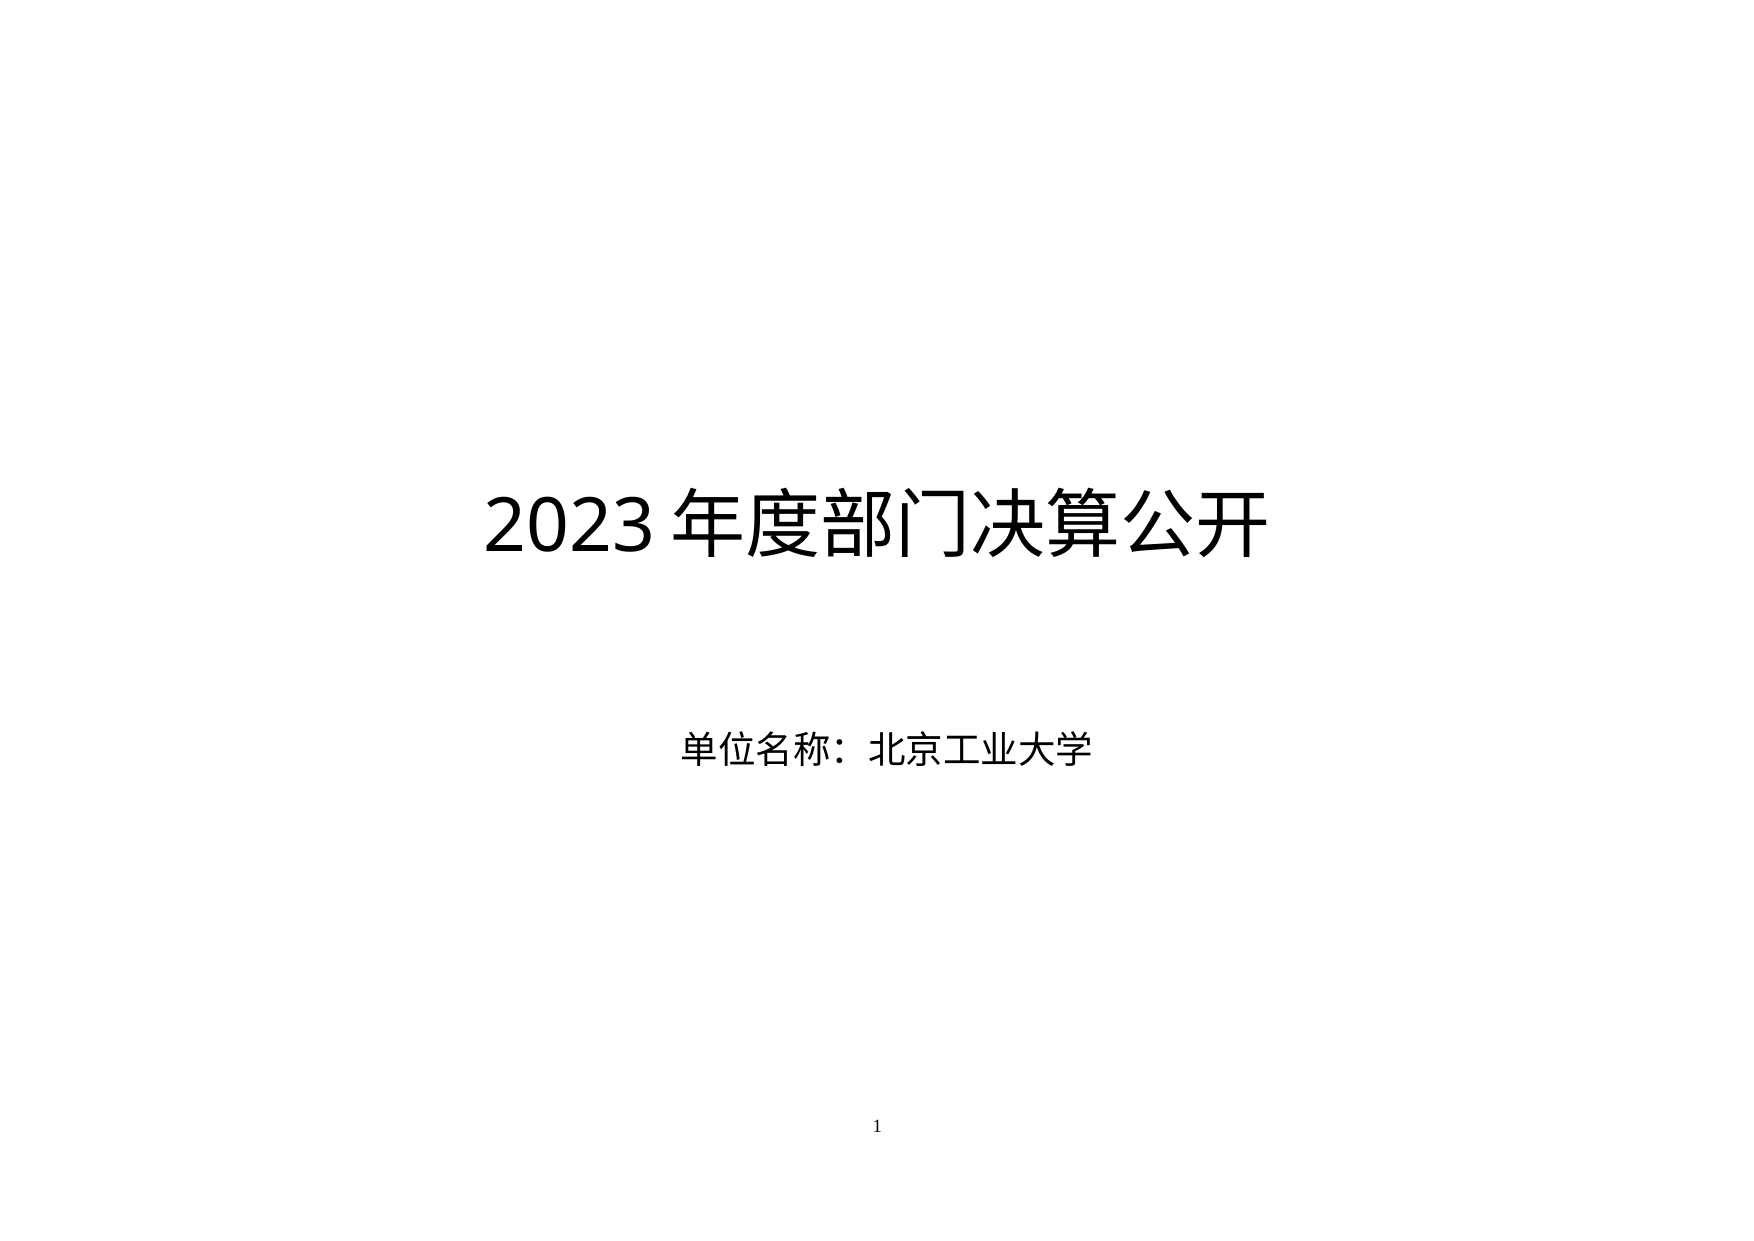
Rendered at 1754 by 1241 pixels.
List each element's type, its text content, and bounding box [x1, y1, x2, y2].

text 单位名称：北京工业大学 [118, 714, 1636, 779]
text 2023年度部门决算公开 [118, 454, 1636, 584]
